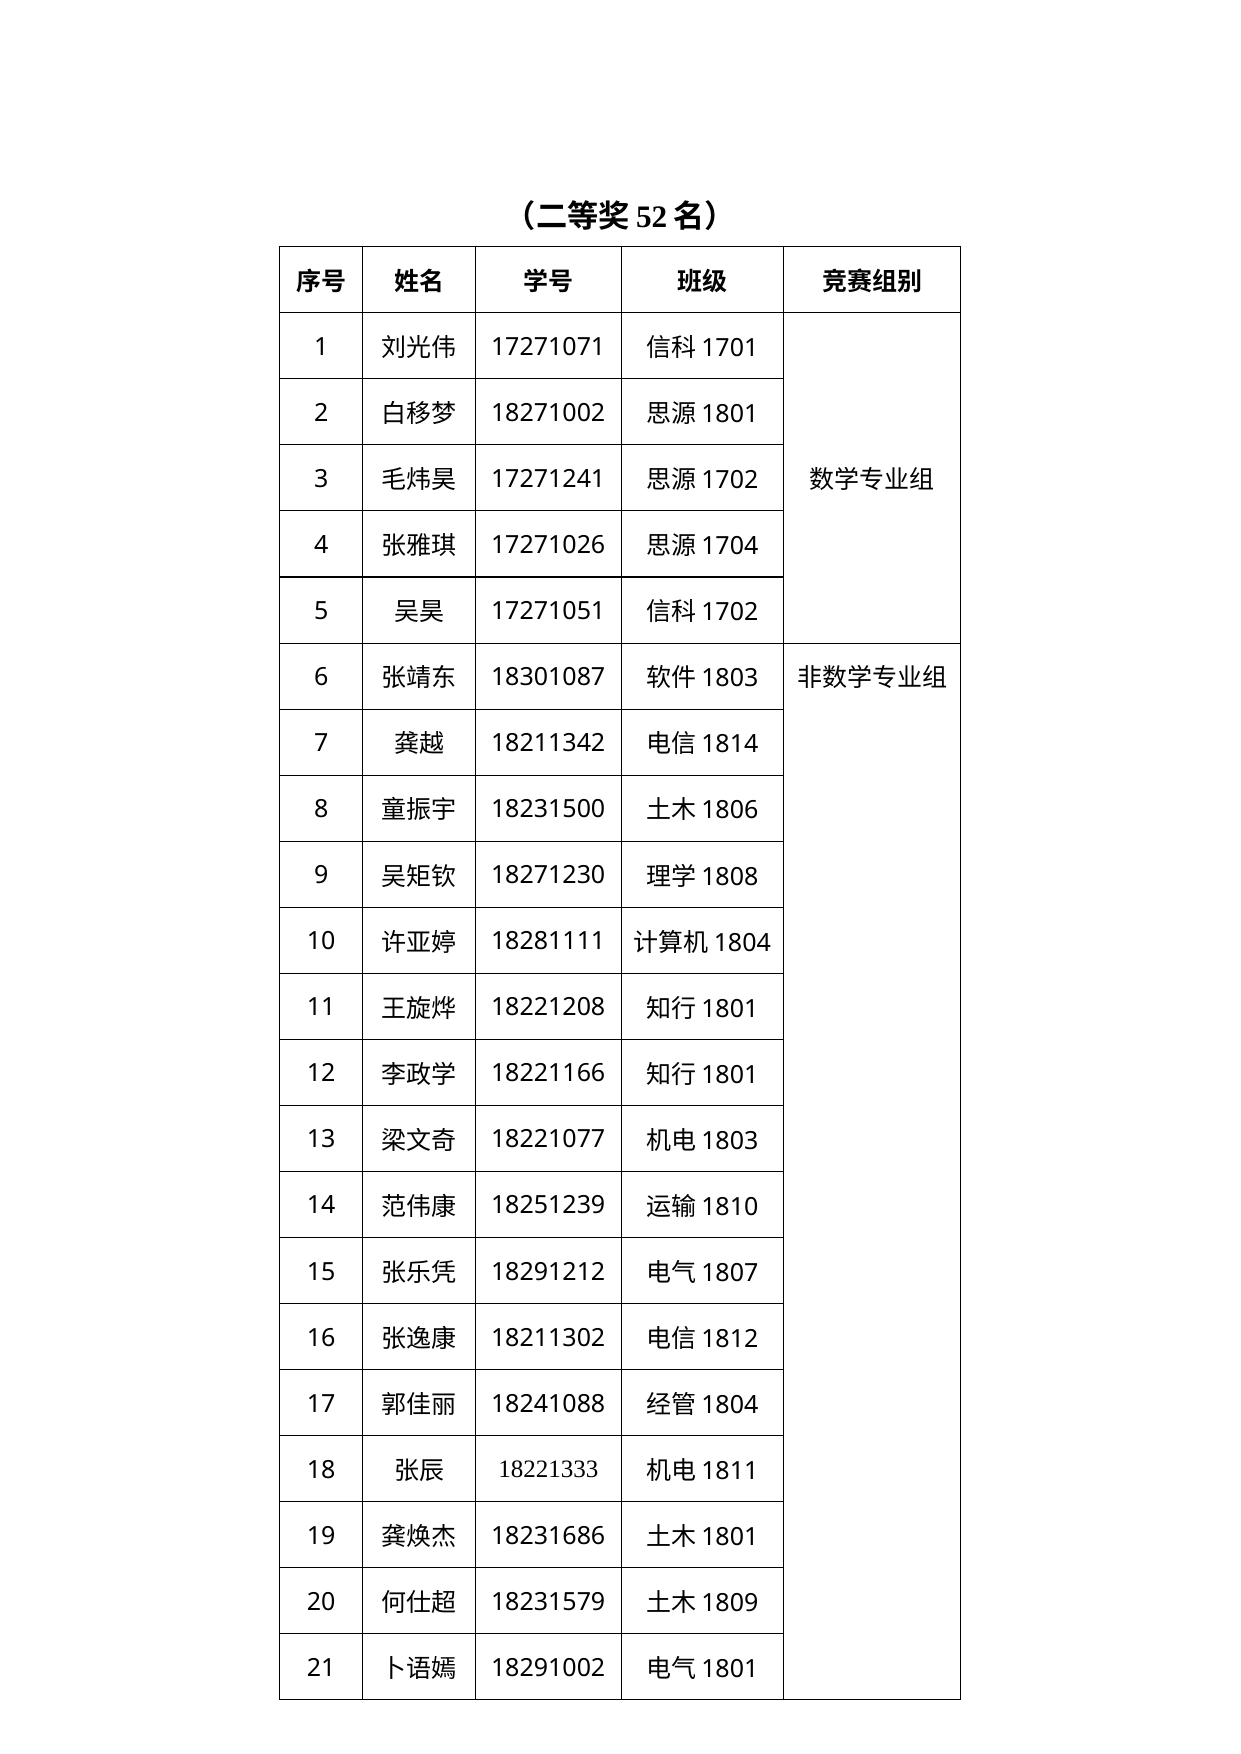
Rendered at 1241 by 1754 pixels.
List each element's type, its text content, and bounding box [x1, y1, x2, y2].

table_cell 18291002 [476, 1634, 621, 1699]
table_cell 龚焕杰 [363, 1502, 475, 1567]
table_cell 思源1702 [622, 445, 783, 510]
table_cell 范伟康 [363, 1172, 475, 1237]
table_cell 机电1811 [622, 1436, 783, 1501]
table_cell 18221333 [476, 1436, 621, 1501]
table_cell 13 [280, 1106, 362, 1171]
table_cell 7 [280, 710, 362, 774]
table_cell 刘光伟 [363, 313, 475, 378]
table_cell 许亚婷 [363, 908, 475, 973]
table_cell 梁文奇 [363, 1106, 475, 1171]
table_cell 10 [280, 908, 362, 973]
table_cell 18221077 [476, 1106, 621, 1171]
table_cell 18 [280, 1436, 362, 1501]
table_cell 17271051 [476, 578, 621, 642]
table_cell 16 [280, 1304, 362, 1369]
table_cell 18281111 [476, 908, 621, 973]
table_cell 18231579 [476, 1568, 621, 1633]
table_cell 18271230 [476, 842, 621, 907]
table_cell 8 [280, 776, 362, 841]
table_cell 17271026 [476, 511, 621, 576]
table_cell 3 [280, 445, 362, 510]
table_cell 张辰 [363, 1436, 475, 1501]
table_cell 软件1803 [622, 644, 783, 708]
table_cell 电信1814 [622, 710, 783, 774]
table_cell 2 [280, 379, 362, 444]
table_cell 1 [280, 313, 362, 378]
table_header 序号 [280, 247, 362, 312]
table_cell 5 [280, 578, 362, 642]
table_cell 20 [280, 1568, 362, 1633]
table_cell 思源1801 [622, 379, 783, 444]
table_cell 信科1701 [622, 313, 783, 378]
table_cell 15 [280, 1238, 362, 1303]
table_cell 9 [280, 842, 362, 907]
table_cell 18241088 [476, 1370, 621, 1435]
table_cell 张雅琪 [363, 511, 475, 576]
table_cell 18251239 [476, 1172, 621, 1237]
table_cell 18231686 [476, 1502, 621, 1567]
table_cell 土木1806 [622, 776, 783, 841]
table_cell 19 [280, 1502, 362, 1567]
table_cell 6 [280, 644, 362, 708]
table_cell 知行1801 [622, 1040, 783, 1105]
table_cell 18221166 [476, 1040, 621, 1105]
table_cell 18301087 [476, 644, 621, 708]
table_cell 18291212 [476, 1238, 621, 1303]
table_cell 18271002 [476, 379, 621, 444]
table_cell 非数学专业组 [784, 644, 960, 1699]
table_cell 4 [280, 511, 362, 576]
table_cell 11 [280, 974, 362, 1039]
table_cell 电气1807 [622, 1238, 783, 1303]
table_cell 土木1801 [622, 1502, 783, 1567]
table_cell 知行1801 [622, 974, 783, 1039]
table_cell 张逸康 [363, 1304, 475, 1369]
table_cell 卜语嫣 [363, 1634, 475, 1699]
table_cell 17 [280, 1370, 362, 1435]
table_cell 龚越 [363, 710, 475, 774]
table_cell 李政学 [363, 1040, 475, 1105]
table_cell 18211302 [476, 1304, 621, 1369]
table_cell 理学1808 [622, 842, 783, 907]
table_header 班级 [622, 247, 783, 312]
table_cell 土木1809 [622, 1568, 783, 1633]
table_cell 18231500 [476, 776, 621, 841]
table_cell 14 [280, 1172, 362, 1237]
table_cell 17271071 [476, 313, 621, 378]
table_cell 计算机1804 [622, 908, 783, 973]
table_cell 张乐凭 [363, 1238, 475, 1303]
table_cell 张靖东 [363, 644, 475, 708]
table_cell 吴昊 [363, 578, 475, 642]
table_cell 机电1803 [622, 1106, 783, 1171]
table_cell 运输1810 [622, 1172, 783, 1237]
table_cell 信科1702 [622, 578, 783, 642]
table_cell 经管1804 [622, 1370, 783, 1435]
table_cell 思源1704 [622, 511, 783, 576]
table_cell 17271241 [476, 445, 621, 510]
table_cell 毛炜昊 [363, 445, 475, 510]
table_cell 18221208 [476, 974, 621, 1039]
table_cell 王旋烨 [363, 974, 475, 1039]
table_cell 郭佳丽 [363, 1370, 475, 1435]
table_cell 数学专业组 [784, 313, 960, 642]
table_cell 何仕超 [363, 1568, 475, 1633]
table_header 竞赛组别 [784, 247, 960, 312]
table_cell 吴矩钦 [363, 842, 475, 907]
table_cell 电信1812 [622, 1304, 783, 1369]
text （二等奖52名） [177, 181, 1063, 246]
table_cell 12 [280, 1040, 362, 1105]
table_header 学号 [476, 247, 621, 312]
table_cell 白移梦 [363, 379, 475, 444]
table_header 姓名 [363, 247, 475, 312]
table_cell 18211342 [476, 710, 621, 774]
table_cell 电气1801 [622, 1634, 783, 1699]
table_cell 21 [280, 1634, 362, 1699]
table_cell 童振宇 [363, 776, 475, 841]
